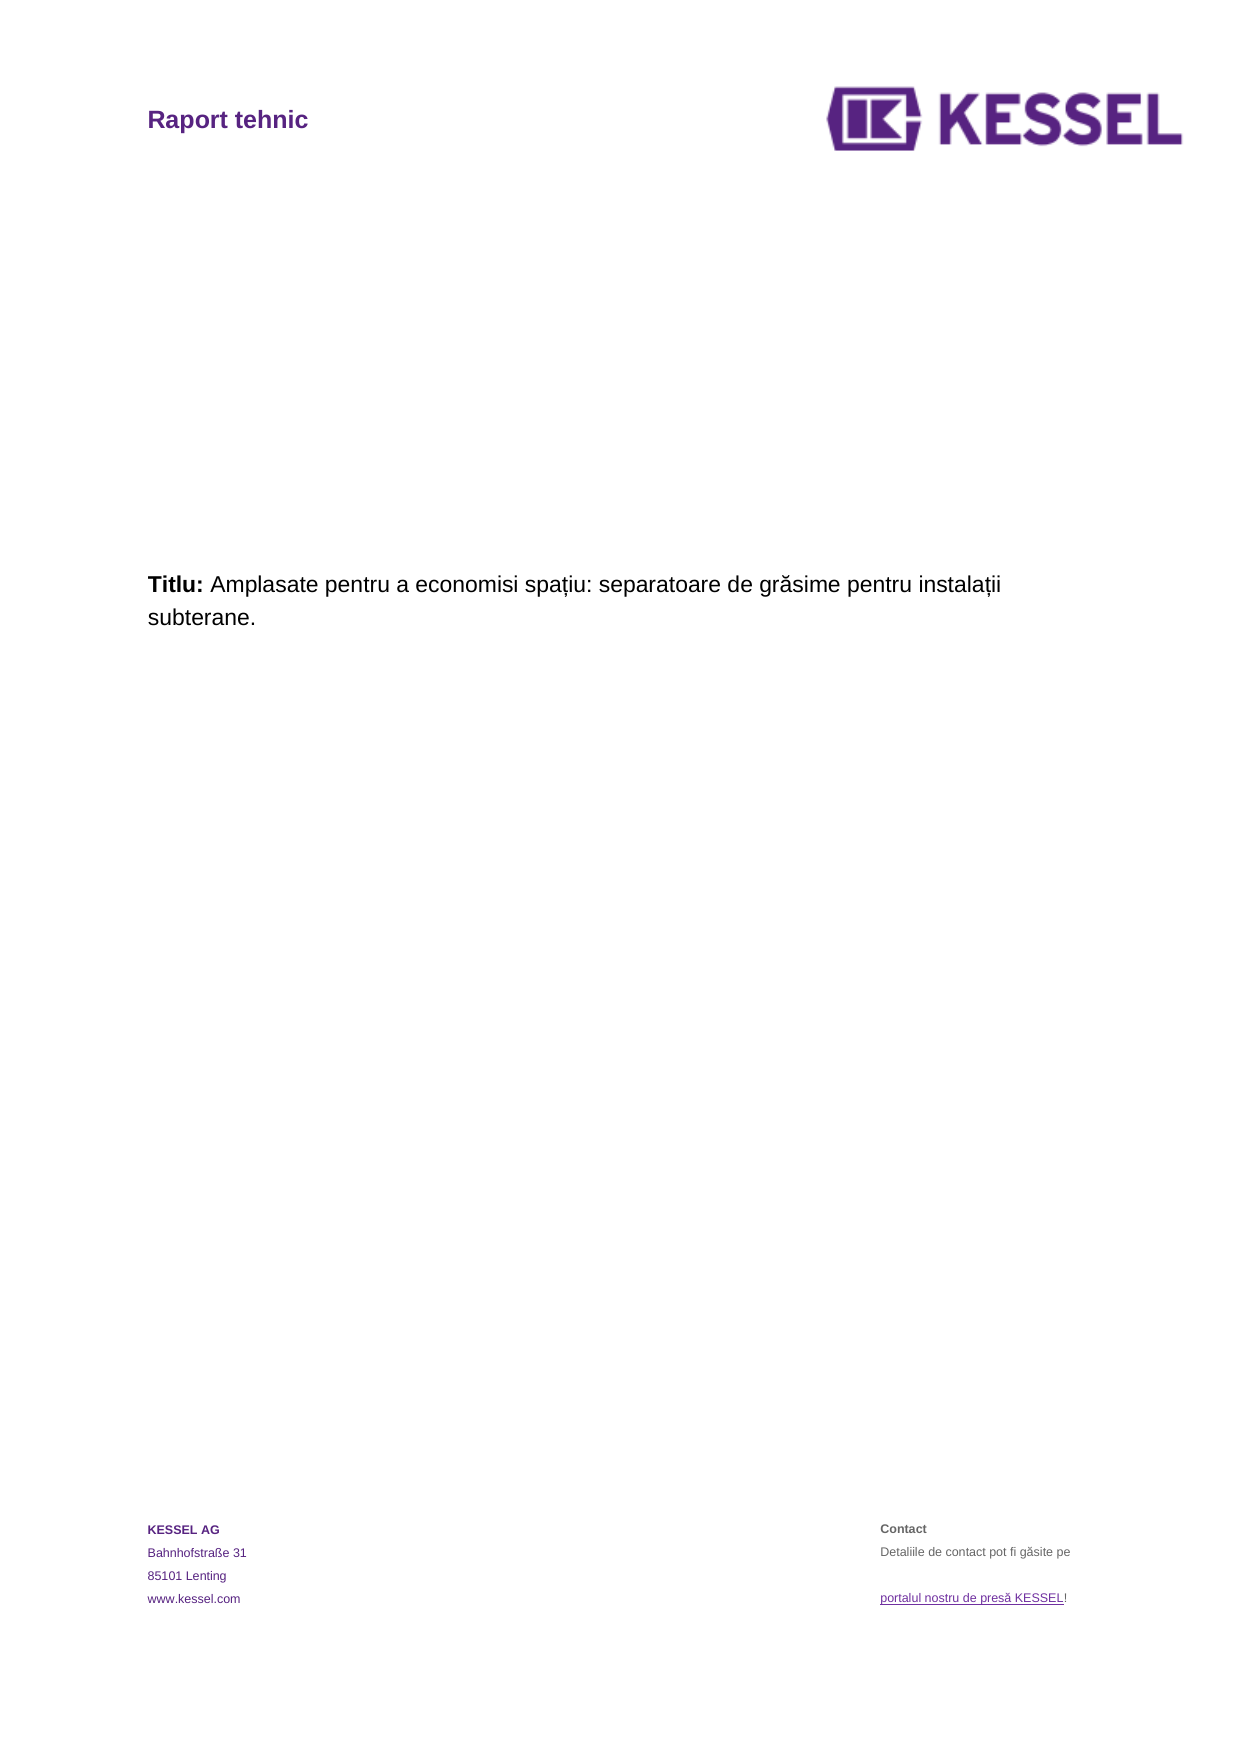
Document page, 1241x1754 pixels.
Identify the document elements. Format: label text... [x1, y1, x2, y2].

text Titlu: Amplasate pentru a economisi spațiu: separatoare de grăsime pentru instalații subterane. [148, 566, 1092, 632]
